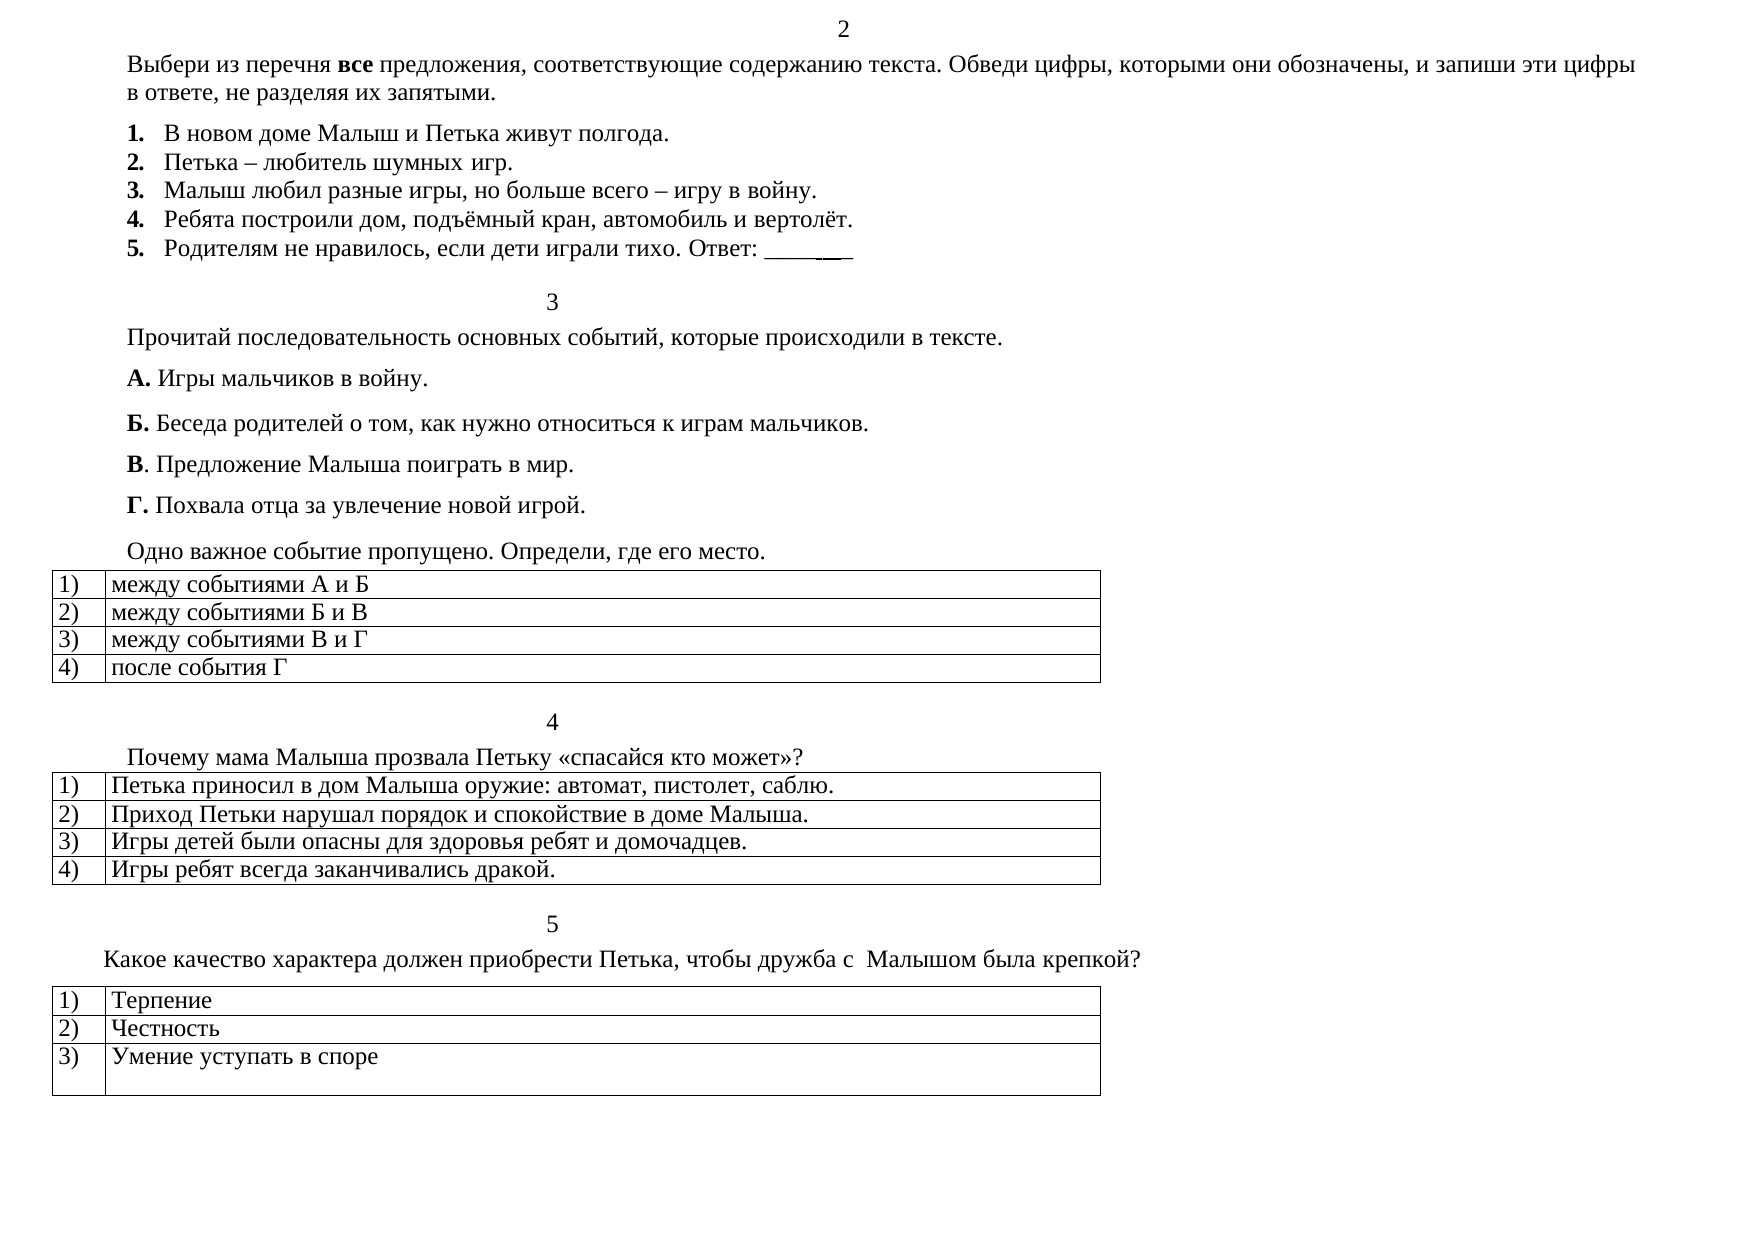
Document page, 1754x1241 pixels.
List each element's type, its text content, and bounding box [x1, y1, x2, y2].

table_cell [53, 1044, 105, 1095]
list Малыш любил разные игры, но больше всего – игру в войну. [127, 176, 1696, 204]
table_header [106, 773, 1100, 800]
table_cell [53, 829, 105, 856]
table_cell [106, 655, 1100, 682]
list Петька – любитель шумных игр. [127, 147, 1696, 176]
text Б. Беседа родителей о том, как нужно относиться к играм мальчиков. [127, 409, 1696, 437]
text Прочитай последовательность основных событий, которые происходили в тексте. [127, 322, 1696, 351]
text А. Игры мальчиков в войну. [127, 363, 1696, 392]
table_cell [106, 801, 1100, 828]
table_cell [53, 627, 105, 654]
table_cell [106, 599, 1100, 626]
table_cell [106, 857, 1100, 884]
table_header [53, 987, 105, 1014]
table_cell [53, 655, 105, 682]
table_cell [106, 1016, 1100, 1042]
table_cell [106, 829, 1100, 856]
text Какое качество характера должен приобрести Петька, чтобы дружба с Малышом была крепкой? [29, 944, 1633, 973]
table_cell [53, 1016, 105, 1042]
list Ребята построили дом, подъёмный кран, автомобиль и вертолёт. [127, 204, 1696, 233]
list В новом доме Малыш и Петька живут полгода. [127, 118, 1696, 147]
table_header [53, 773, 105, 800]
subtitle 3 [546, 287, 1696, 316]
text Одно важное событие пропущено. Определи, где его место. [127, 536, 1696, 564]
subtitle 4 [546, 708, 1696, 736]
text Г. Похвала отца за увлечение новой игрой. [127, 490, 1696, 519]
text Почему мама Малыша прозвала Петьку «спасайся кто может»? [127, 742, 1696, 771]
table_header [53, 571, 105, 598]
subtitle 2 [29, 14, 1658, 43]
list Родителям не нравилось, если дети играли тихо. Ответ: ____ _ [127, 233, 1271, 262]
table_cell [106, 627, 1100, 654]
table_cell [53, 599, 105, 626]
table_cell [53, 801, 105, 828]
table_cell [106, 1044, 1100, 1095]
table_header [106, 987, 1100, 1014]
subtitle 5 [546, 910, 1696, 938]
text Выбери из перечня все предложения, соответствующие содержанию текста. Обведи цифры, которыми они обозначены, и запиши эти цифры в ответе, не разделяя их запятыми. [127, 49, 1637, 106]
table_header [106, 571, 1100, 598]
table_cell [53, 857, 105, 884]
text В. Предложение Малыша поиграть в мир. [127, 449, 1696, 478]
